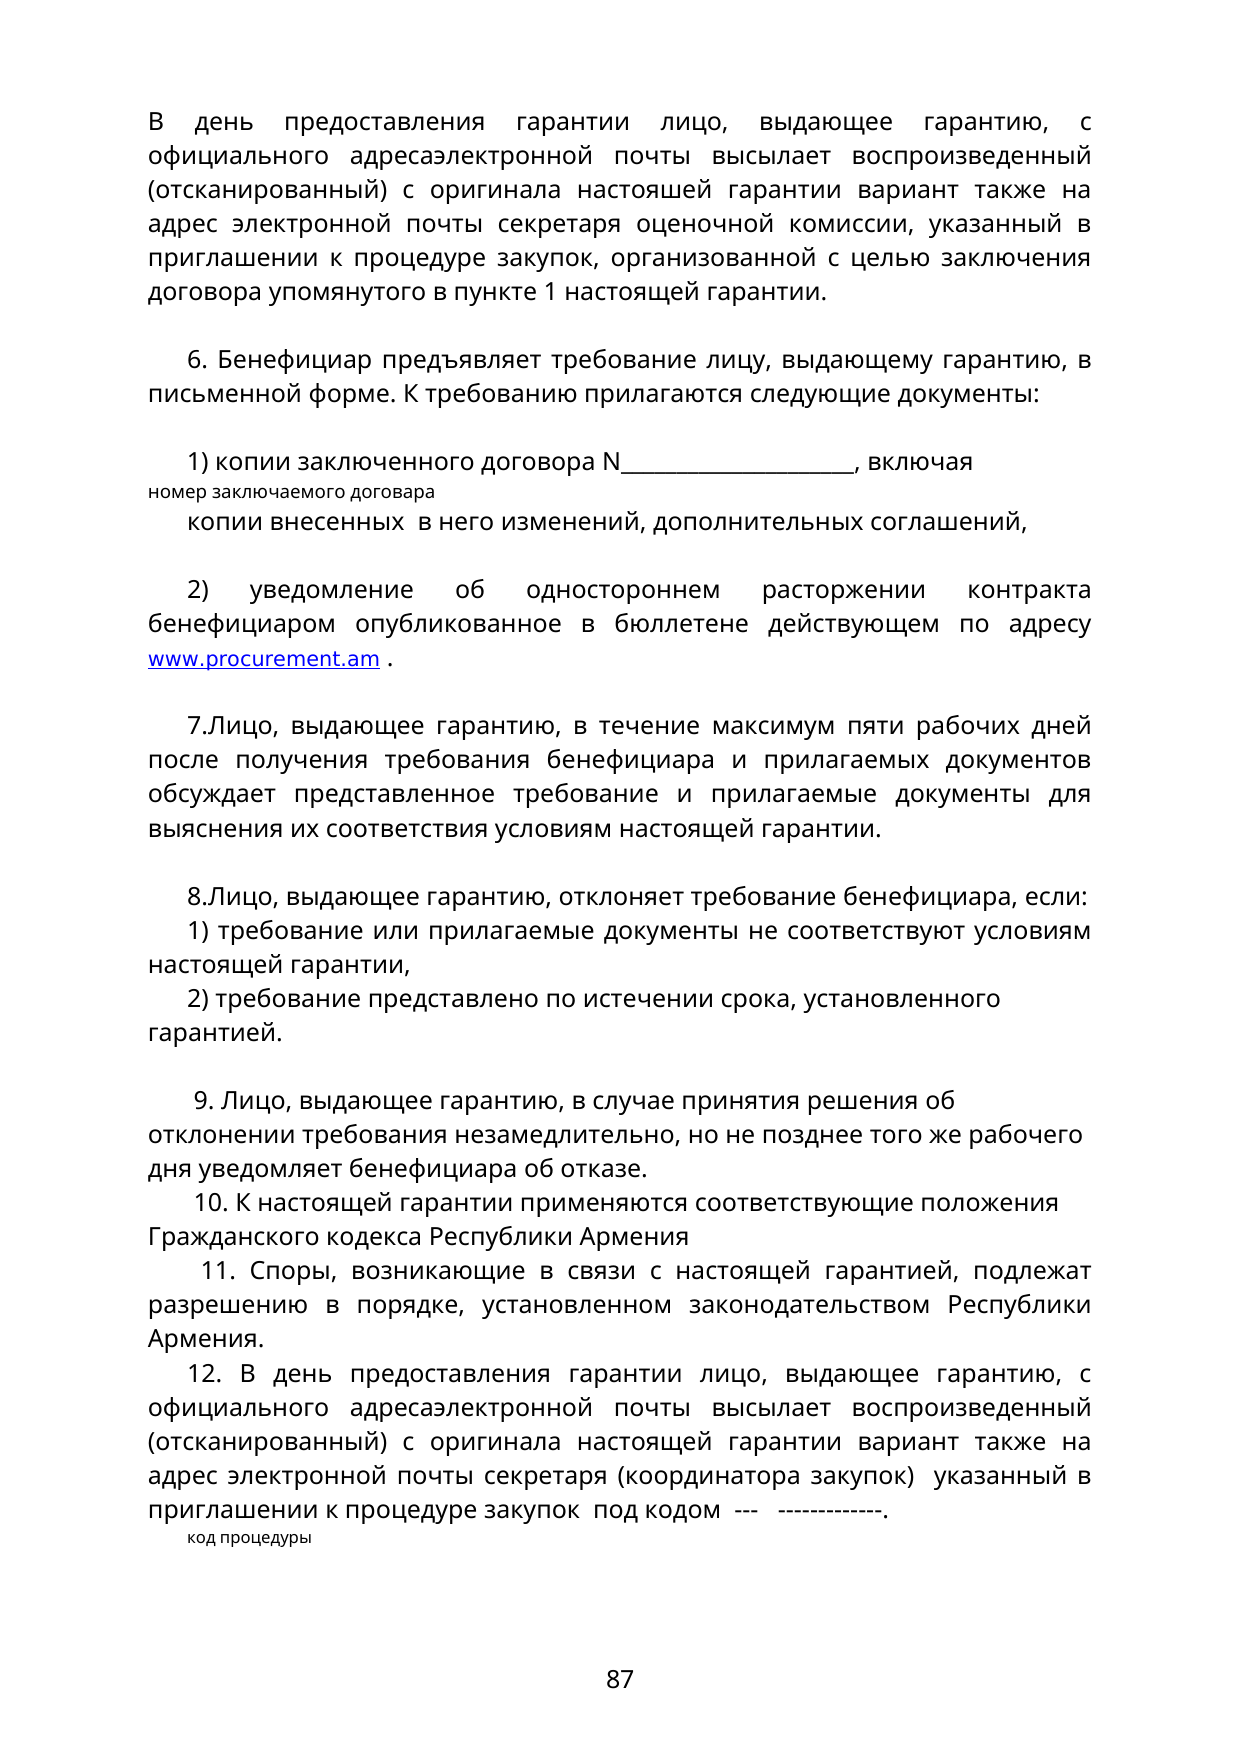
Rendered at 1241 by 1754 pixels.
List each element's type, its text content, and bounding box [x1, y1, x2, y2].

text код процедуры [148, 1526, 1092, 1548]
text 1) требование или прилагаемые документы не соответствуют условиям настоящей гарантии, [148, 912, 1092, 981]
text 10. К настоящей гарантии применяются соответствующие положения Гражданского кодекса Республики Армения [148, 1185, 1092, 1253]
text 1) копии заключенного договора N_____________________, включая [148, 444, 1092, 478]
text 2) требование представлено по истечении срока, установленного гарантией. [148, 981, 1092, 1049]
text 12. В день предоставления гарантии лицо, выдающее гарантию, с официального адресаэлектронной почты высылает воспроизведенный (отсканированный) с оригинала настоящей гарантии вариант также на адрес электронной почты секретаря (координатора закупок) указанный в приглашении к процедуре закупок под кодом --- -------------. [148, 1355, 1092, 1526]
text 2) уведомление об одностороннем расторжении контракта бенефициаром опубликованное в бюллетене действующем по адресу www.procurement.am . [148, 572, 1092, 674]
text 7.Лицо, выдающее гарантию, в течение максимум пяти рабочих дней после получения требования бенефициара и прилагаемых документов обсуждает представленное требование и прилагаемые документы для выяснения их соответствия условиям настоящей гарантии. [148, 708, 1092, 844]
text 11. Споры, возникающие в связи с настоящей гарантией, подлежат разрешению в порядке, установленном законодательством Республики Армения. [148, 1253, 1092, 1355]
text копии внесенных в него изменений, дополнительных соглашений, [148, 504, 1092, 538]
text В день предоставления гарантии лицо, выдающее гарантию, с официального адресаэлектронной почты высылает воспроизведенный (отсканированный) с оригинала настояшей гарантии вариант также на адрес электронной почты секретаря оценочной комиссии, указанный в приглашении к процедуре закупок, организованной с целью заключения договора упомянутого в пункте 1 настоящей гарантии. [148, 103, 1092, 308]
text 8.Лицо, выдающее гарантию, отклоняет требование бенефициара, если: [148, 878, 1092, 912]
text 9. Лицо, выдающее гарантию, в случае принятия решения об отклонении требования незамедлительно, но не позднее того же рабочего дня уведомляет бенефициара об отказе. [148, 1083, 1092, 1185]
text 6. Бенефициар предъявляет требование лицу, выдающему гарантию, в письменной форме. К требованию прилагаются следующие документы: [148, 342, 1092, 410]
text номер заключаемого договара [148, 478, 1092, 504]
